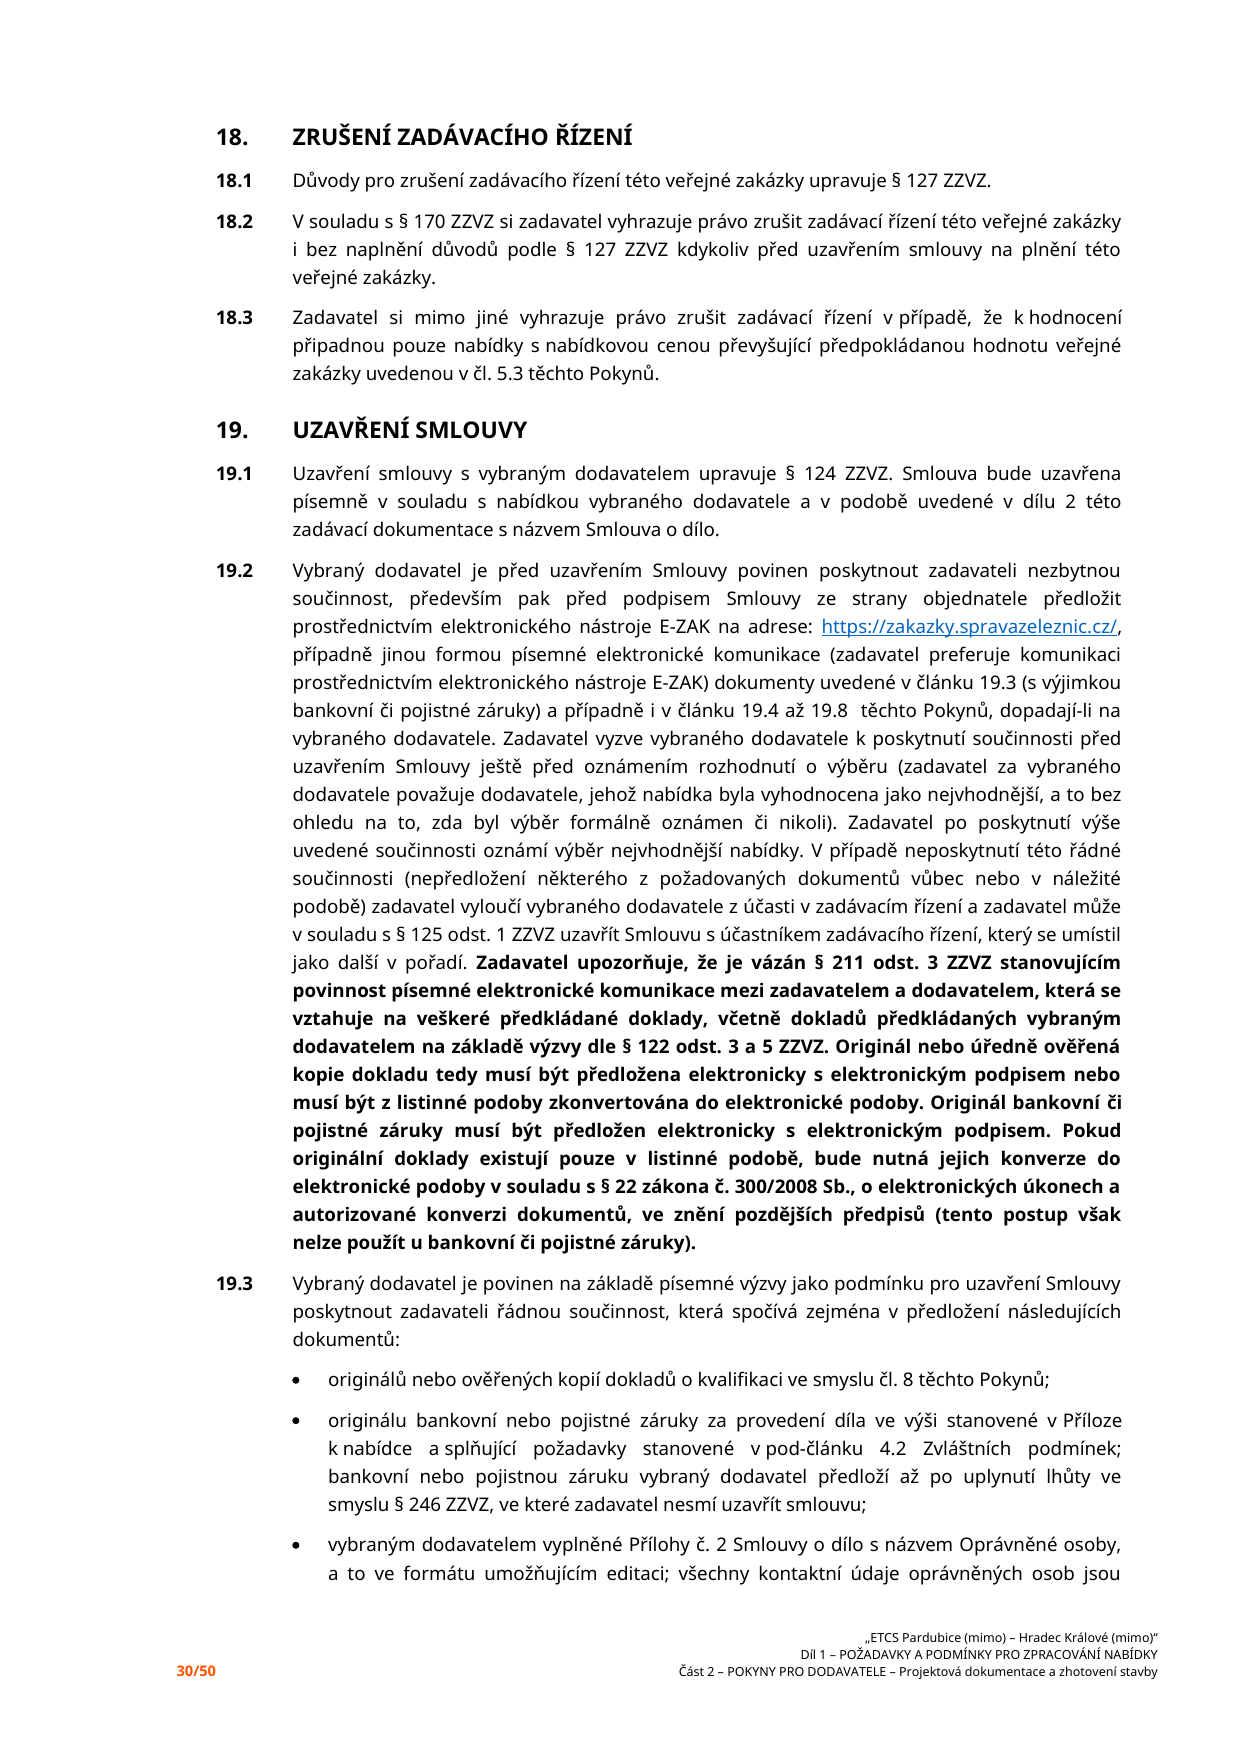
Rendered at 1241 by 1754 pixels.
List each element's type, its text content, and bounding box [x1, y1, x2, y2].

text Důvody pro zrušení zadávacího řízení této veřejné zakázky upravuje § 127 ZZVZ. [216, 167, 1122, 193]
text V souladu s § 170 ZZVZ si zadavatel vyhrazuje právo zrušit zadávací řízení této veřejné zakázky i bez naplnění důvodů podle § 127 ZZVZ kdykoliv před uzavřením smlouvy na plnění této veřejné zakázky. [216, 208, 1122, 289]
text Uzavření smlouvy s vybraným dodavatelem upravuje § 124 ZZVZ. Smlouva bude uzavřena písemně v souladu s nabídkou vybraného dodavatele a v podobě uvedené v dílu 2 této zadávací dokumentace s názvem Smlouva o dílo. [216, 461, 1122, 542]
text Vybraný dodavatel je povinen na základě písemné výzvy jako podmínku pro uzavření Smlouvy poskytnout zadavateli řádnou součinnost, která spočívá zejména v předložení následujících dokumentů: [216, 1270, 1122, 1352]
text ZRUŠENÍ ZADÁVACÍHO ŘÍZENÍ [216, 121, 1122, 152]
text Vybraný dodavatel je před uzavřením Smlouvy povinen poskytnout zadavateli nezbytnou součinnost, především pak před podpisem Smlouvy ze strany objednatele předložit prostřednictvím elektronického nástroje E-ZAK na adrese: https://zakazky.spravazeleznic.cz/, případně jinou formou písemné elektronické komunikace (zadavatel preferuje komunikaci prostřednictvím elektronického nástroje E-ZAK) dokumenty uvedené v článku 19.3 (s výjimkou bankovní či pojistné záruky) a případně i v článku 19.4 až 19.8 těchto Pokynů, dopadají-li na vybraného dodavatele. Zadavatel vyzve vybraného dodavatele k poskytnutí součinnosti před uzavřením Smlouvy ještě před oznámením rozhodnutí o výběru (zadavatel za vybraného dodavatele považuje dodavatele, jehož nabídka byla vyhodnocena jako nejvhodnější, a to bez ohledu na to, zda byl výběr formálně oznámen či nikoli). Zadavatel po poskytnutí výše uvedené součinnosti oznámí výběr nejvhodnější nabídky. V případě neposkytnutí této řádné součinnosti (nepředložení některého z požadovaných dokumentů vůbec nebo v náležité podobě) zadavatel vyloučí vybraného dodavatele z účasti v zadávacím řízení a zadavatel může v souladu s § 125 odst. 1 ZZVZ uzavřít Smlouvu s účastníkem zadávacího řízení, který se umístil jako další v pořadí. Zadavatel upozorňuje, že je vázán § 211 odst. 3 ZZVZ stanovujícím povinnost písemné elektronické komunikace mezi zadavatelem a dodavatelem, která se vztahuje na veškeré předkládané doklady, včetně dokladů předkládaných vybraným dodavatelem na základě výzvy dle § 122 odst. 3 a 5 ZZVZ. Originál nebo úředně ověřená kopie dokladu tedy musí být předložena elektronicky s elektronickým podpisem nebo musí být z listinné podoby zkonvertována do elektronické podoby. Originál bankovní či pojistné záruky musí být předložen elektronicky s elektronickým podpisem. Pokud originální doklady existují pouze v listinné podobě, bude nutná jejich konverze do elektronické podoby v souladu s § 22 zákona č. 300/2008 Sb., o elektronických úkonech a autorizované konverzi dokumentů, ve znění pozdějších předpisů (tento postup však nelze použít u bankovní či pojistné záruky). [216, 557, 1122, 1255]
text originálu bankovní nebo pojistné záruky za provedení díla ve výši stanovené v Příloze k nabídce a splňující požadavky stanovené v pod-článku 4.2 Zvláštních podmínek; bankovní nebo pojistnou záruku vybraný dodavatel předloží až po uplynutí lhůty ve smyslu § 246 ZZVZ, ve které zadavatel nesmí uzavřít smlouvu; [292, 1407, 1122, 1517]
text UZAVŘENÍ SMLOUVY [216, 414, 1122, 445]
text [292, 1532, 1122, 1585]
text originálů nebo ověřených kopií dokladů o kvalifikaci ve smyslu čl. 8 těchto Pokynů; [292, 1367, 1122, 1392]
text Zadavatel si mimo jiné vyhrazuje právo zrušit zadávací řízení v případě, že k hodnocení připadnou pouze nabídky s nabídkovou cenou převyšující předpokládanou hodnotu veřejné zakázky uvedenou v čl. 5.3 těchto Pokynů. [216, 304, 1122, 386]
